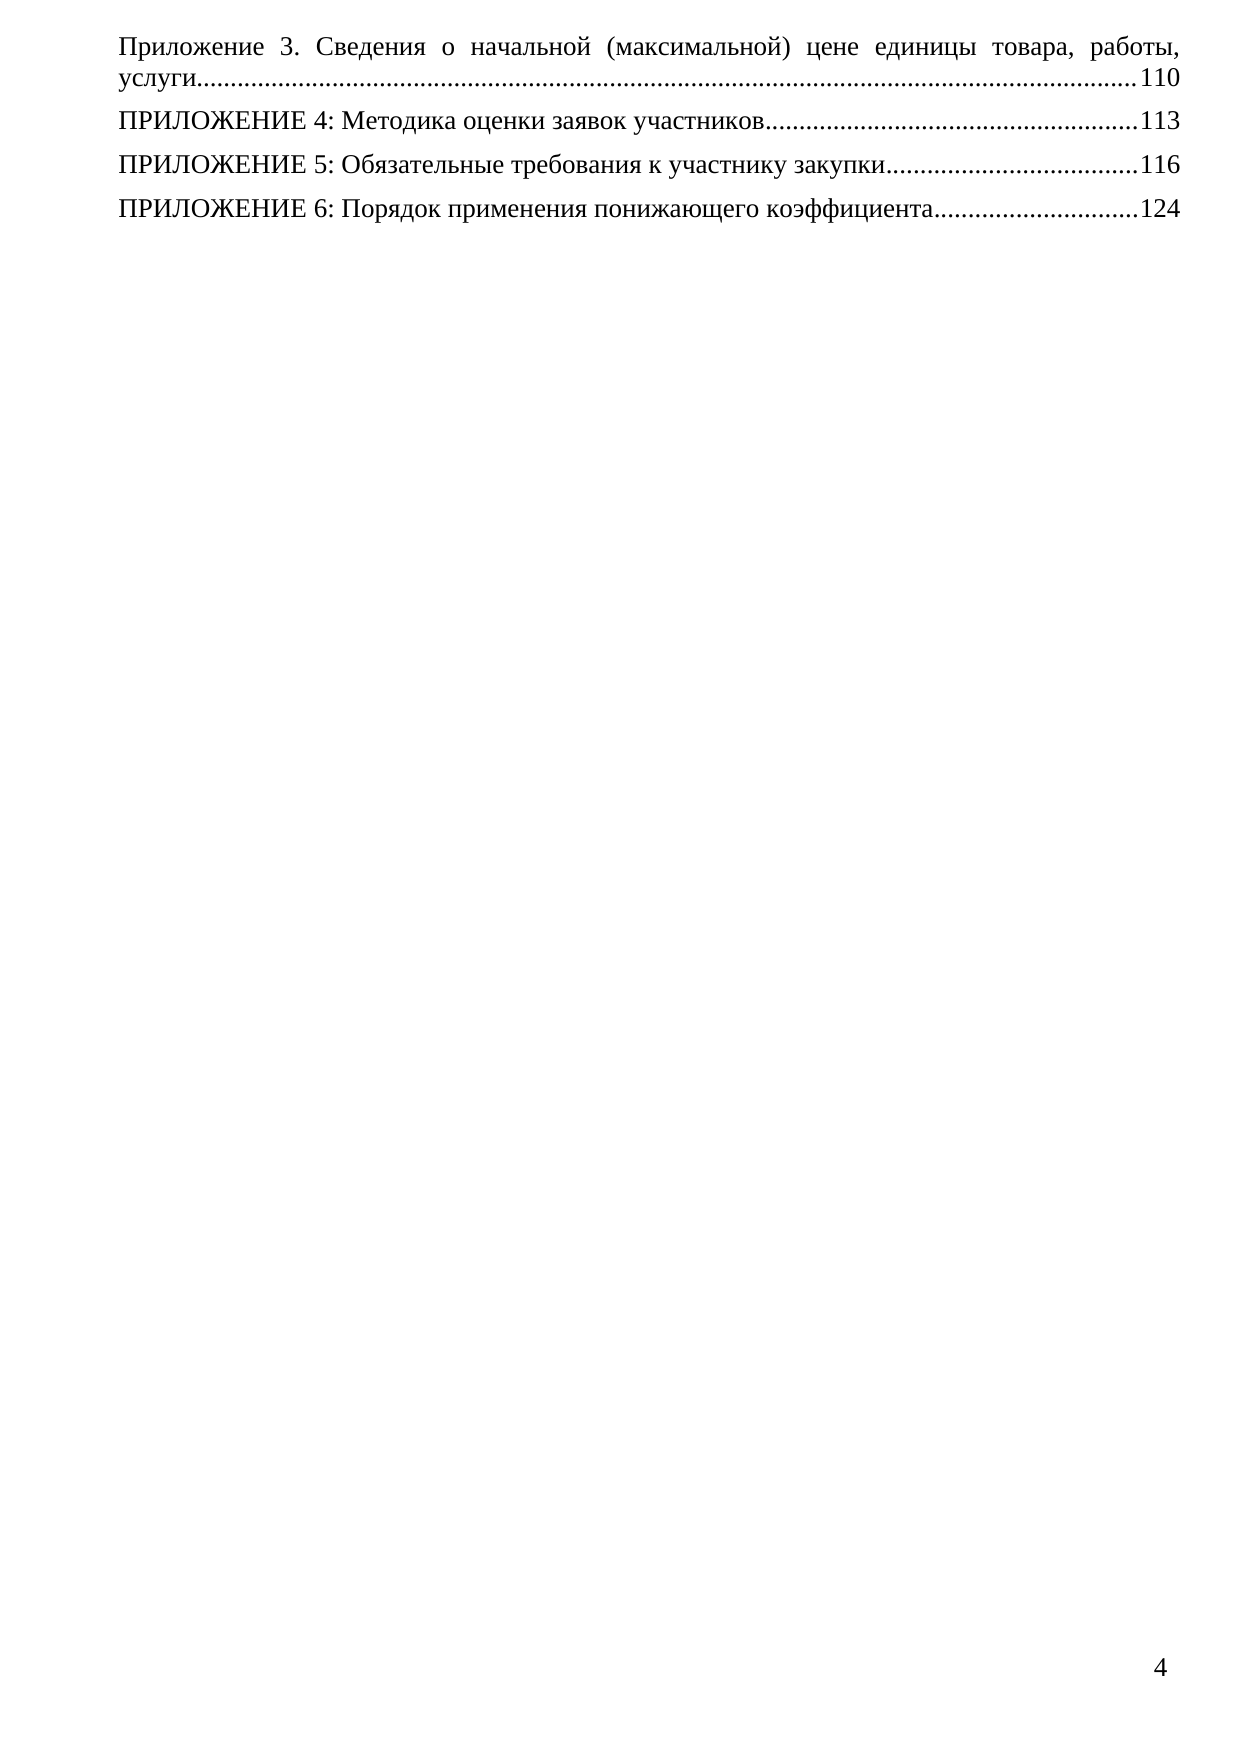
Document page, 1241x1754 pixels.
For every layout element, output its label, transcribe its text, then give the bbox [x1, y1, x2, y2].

text ПРИЛОЖЕНИЕ 4: Методика оценки заявок участников 113 [118, 104, 1181, 136]
text Приложение 3. Сведения о начальной (максимальной) цене единицы товара, работы, услуги 110 [118, 29, 1181, 92]
text ПРИЛОЖЕНИЕ 6: Порядок применения понижающего коэффициента 124 [118, 192, 1181, 223]
text ПРИЛОЖЕНИЕ 5: Обязательные требования к участнику закупки 116 [118, 148, 1181, 179]
